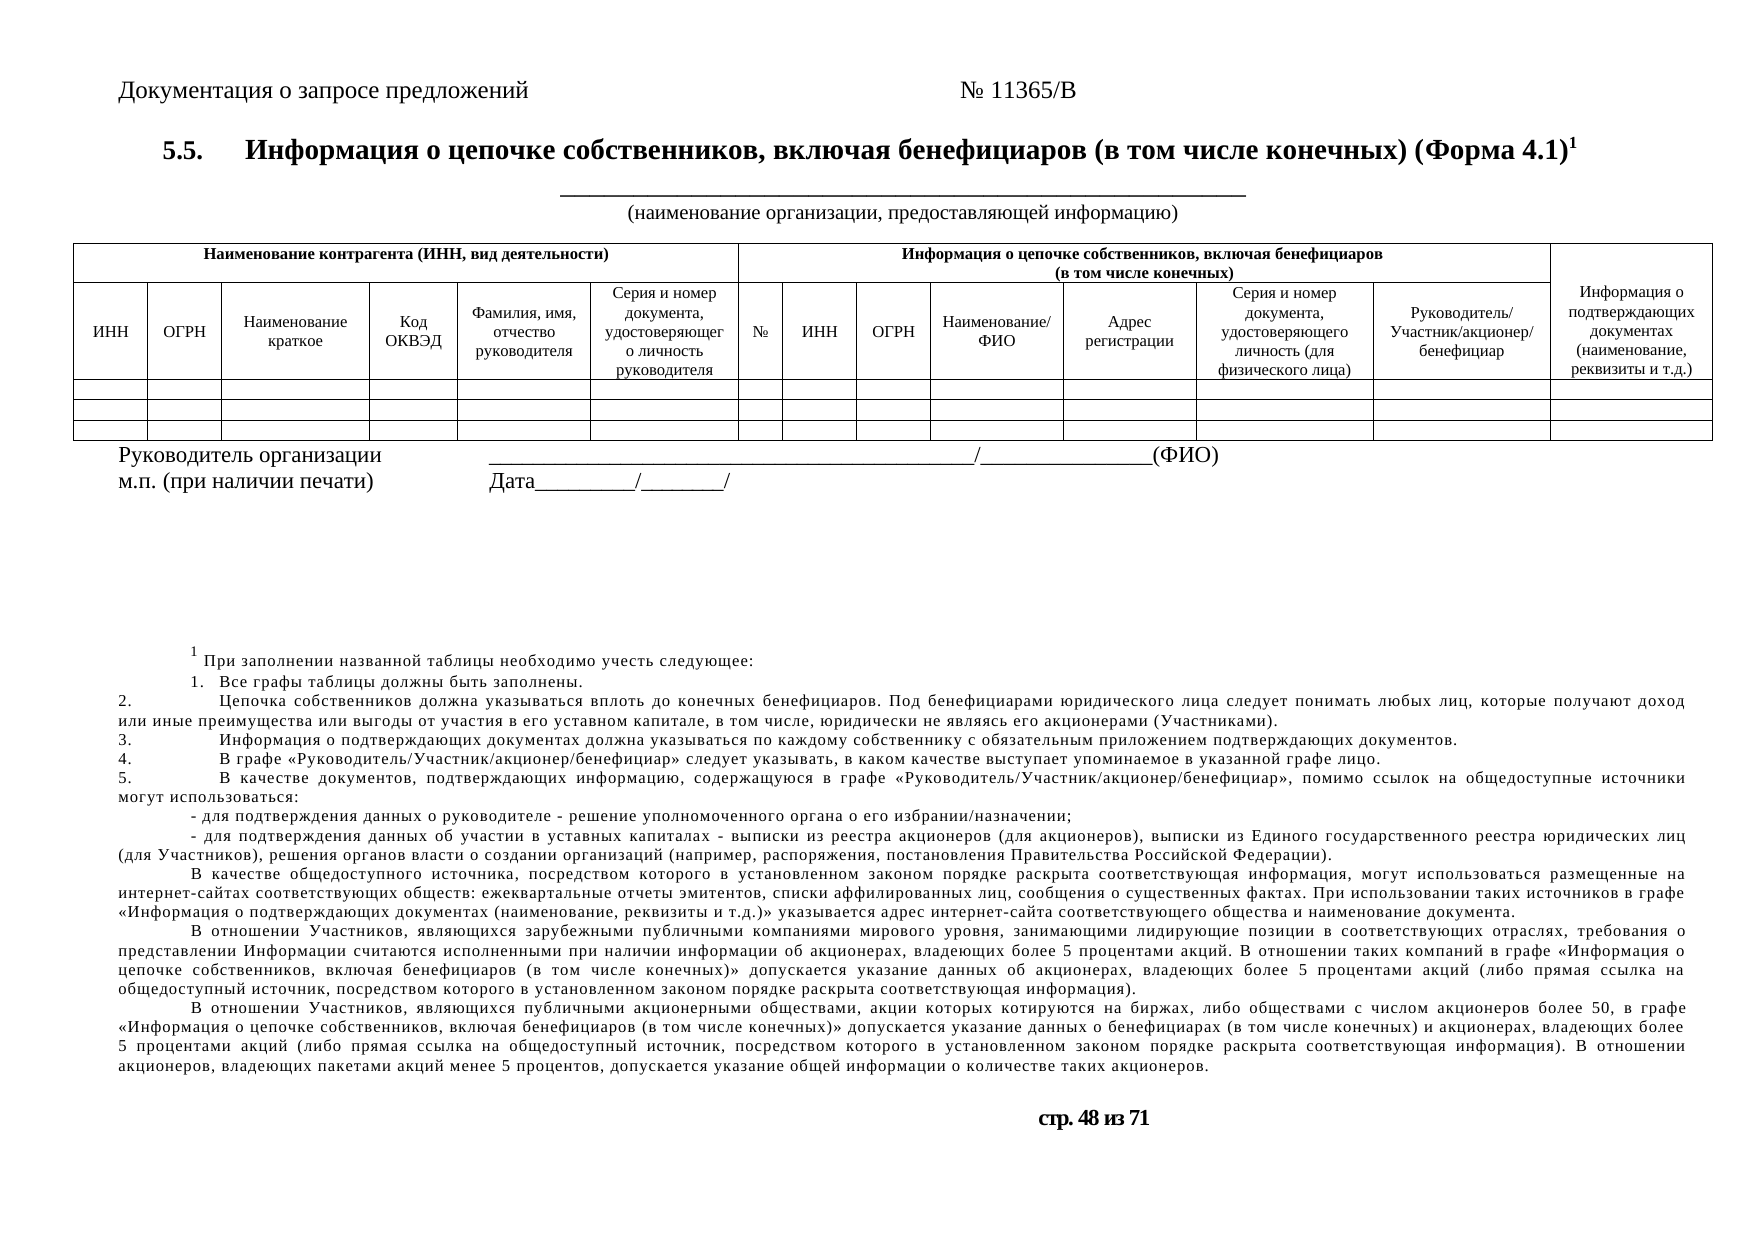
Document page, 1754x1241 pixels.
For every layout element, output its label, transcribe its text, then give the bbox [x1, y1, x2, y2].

table_cell [783, 421, 856, 440]
table_cell [783, 400, 856, 419]
table_cell ИНН [783, 283, 856, 379]
table_cell ОГРН [148, 283, 221, 379]
table_header Информация о цепочке собственников, включая бенефициаров (в том числе конечных) [739, 244, 1550, 282]
table_header Наименование контрагента (ИНН, вид деятельности) [74, 244, 738, 282]
table_cell [783, 380, 856, 399]
table_cell [458, 400, 590, 419]
table_cell Наименование краткое [222, 283, 369, 379]
table_cell [1064, 380, 1196, 399]
table_cell [931, 421, 1063, 440]
table_cell [370, 380, 457, 399]
table_cell [458, 421, 590, 440]
table_cell [739, 380, 782, 399]
table_cell [1551, 380, 1712, 399]
table_cell [857, 380, 930, 399]
table_cell [222, 421, 369, 440]
text м.п. (при наличии печати) Дата / / [118, 467, 1687, 493]
text Руководитель организации /_______________(ФИО) [118, 441, 1687, 467]
table_cell [1064, 400, 1196, 419]
table_cell [857, 400, 930, 419]
table_cell [370, 421, 457, 440]
table_cell [1064, 421, 1196, 440]
table_cell [148, 380, 221, 399]
table_cell [148, 400, 221, 419]
table_cell [1197, 421, 1373, 440]
table_cell [1374, 421, 1550, 440]
table_cell [1374, 380, 1550, 399]
table_cell Руководитель/ Участник/акционер/ бенефициар [1374, 283, 1550, 379]
text _______________________________________________ [118, 166, 1687, 199]
table_cell [591, 400, 738, 419]
table_cell [1551, 400, 1712, 419]
table_cell Код ОКВЭД [370, 283, 457, 379]
table_cell [74, 421, 147, 440]
table_cell [739, 400, 782, 419]
table_cell Адрес регистрации [1064, 283, 1196, 379]
table_cell № [739, 283, 782, 379]
table_cell [458, 380, 590, 399]
text (наименование организации, предоставляющей информацию) [118, 199, 1687, 224]
table_cell Фамилия, имя, отчество руководителя [458, 283, 590, 379]
table_cell Наименование/ФИО [931, 283, 1063, 379]
table_cell [222, 380, 369, 399]
text Информация о цепочке собственников, включая бенефициаров (в том числе конечных) (Форма 4.1) [162, 132, 1687, 166]
table_cell [74, 380, 147, 399]
table_cell [931, 400, 1063, 419]
table_cell [931, 380, 1063, 399]
table_cell [591, 380, 738, 399]
table_cell Серия и номер документа, удостоверяющего личность руководителя [591, 283, 738, 379]
table_cell [370, 400, 457, 419]
table_cell ИНН [74, 283, 147, 379]
table_cell [739, 421, 782, 440]
table_cell [74, 400, 147, 419]
table_cell [1197, 400, 1373, 419]
table_cell ОГРН [857, 283, 930, 379]
table_cell [222, 400, 369, 419]
table_cell [591, 421, 738, 440]
table_cell Серия и номер документа, удостоверяющего личность (для физического лица) [1197, 283, 1373, 379]
table_header Информация о подтверждающих документах (наименование, реквизиты и т.д.) [1551, 244, 1712, 379]
table_cell [1551, 421, 1712, 440]
table_cell [1374, 400, 1550, 419]
table_cell [857, 421, 930, 440]
table_cell [1197, 380, 1373, 399]
table_cell [148, 421, 221, 440]
